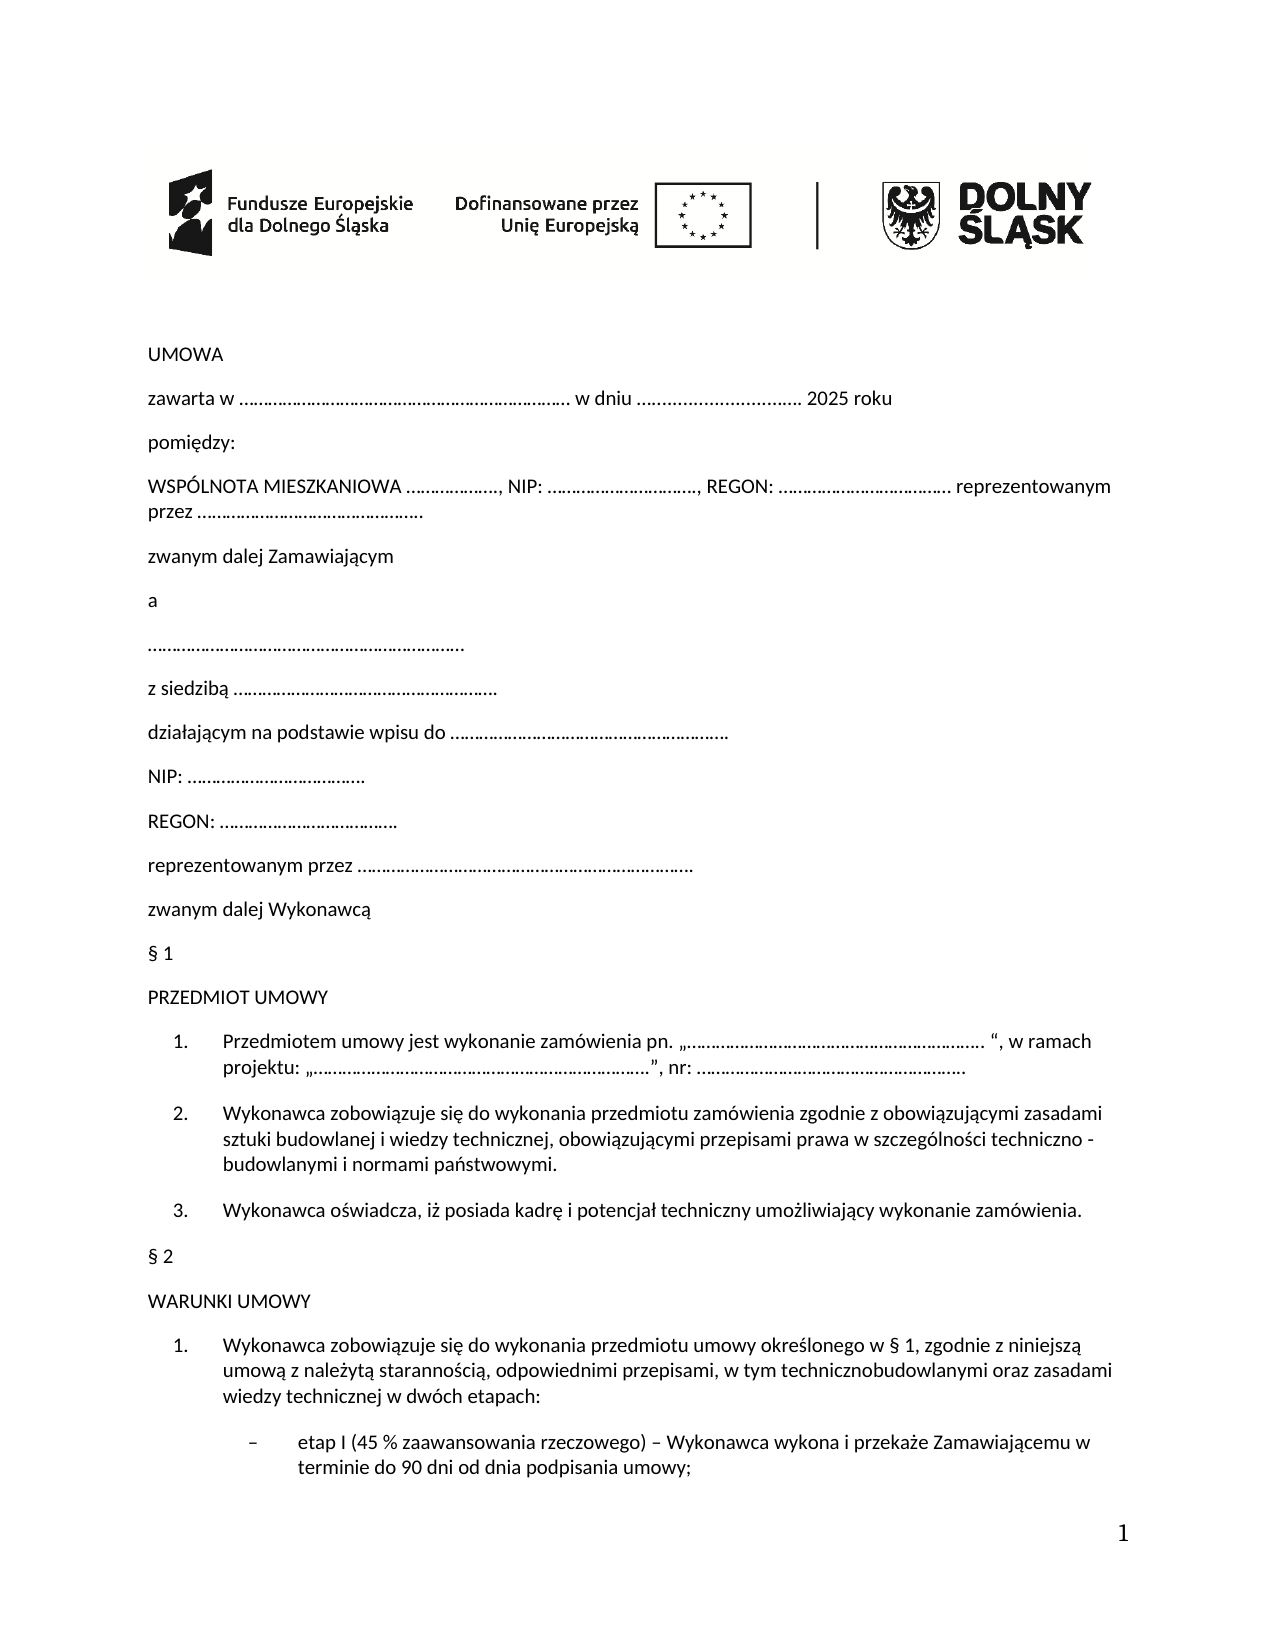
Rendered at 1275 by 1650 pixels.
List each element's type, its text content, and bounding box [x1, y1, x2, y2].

text ………………………………………………………… [148, 631, 1127, 657]
text zwanym dalej Wykonawcą [148, 896, 1127, 922]
text WSPÓLNOTA MIESZKANIOWA ………………., NIP: …………………………., REGON: ……………………………… reprezentowanym przez ……………………………………….. [148, 473, 1127, 524]
picture [147, 147, 1092, 278]
text § 1 [148, 940, 1127, 966]
text zwanym dalej Zamawiającym [148, 543, 1127, 568]
text zawarta w …………………………………………………………… w dniu ….........................…. 2025 roku [148, 385, 1127, 410]
text z siedzibą ………………………………………………. [148, 675, 1127, 701]
list Wykonawca zobowiązuje się do wykonania przedmiotu umowy określonego w § 1, zgodnie z niniejszą umową z należytą starannością, odpowiednimi przepisami, w tym technicznobudowlanymi oraz zasadami wiedzy technicznej w dwóch etapach: [173, 1332, 1127, 1408]
list Wykonawca oświadcza, iż posiada kadrę i potencjał techniczny umożliwiający wykonanie zamówienia. [173, 1197, 1127, 1223]
list etap I (45 % zaawansowania rzeczowego) – Wykonawca wykona i przekaże Zamawiającemu w terminie do 90 dni od dnia podpisania umowy; [248, 1429, 1127, 1480]
list Wykonawca zobowiązuje się do wykonania przedmiotu zamówienia zgodnie z obowiązującymi zasadami sztuki budowlanej i wiedzy technicznej, obowiązującymi przepisami prawa w szczególności techniczno - budowlanymi i normami państwowymi. [173, 1100, 1127, 1177]
text działającym na podstawie wpisu do …………………………………………………. [148, 719, 1127, 745]
text pomiędzy: [148, 429, 1127, 454]
text WARUNKI UMOWY [148, 1288, 1127, 1313]
text reprezentowanym przez ……………………………………………………………. [148, 852, 1127, 877]
text UMOWA [148, 341, 1127, 366]
text § 2 [148, 1244, 1127, 1269]
text NIP: ………………………………. [148, 764, 1127, 789]
text a [148, 587, 1127, 612]
text REGON: ………………………………. [148, 808, 1127, 833]
text PRZEDMIOT UMOWY [148, 984, 1127, 1010]
list Przedmiotem umowy jest wykonanie zamówienia pn. „…………………………………………………….. “, w ramach projektu: „…………………………………………………………….”, nr: ……………………………………………….. [173, 1029, 1127, 1079]
